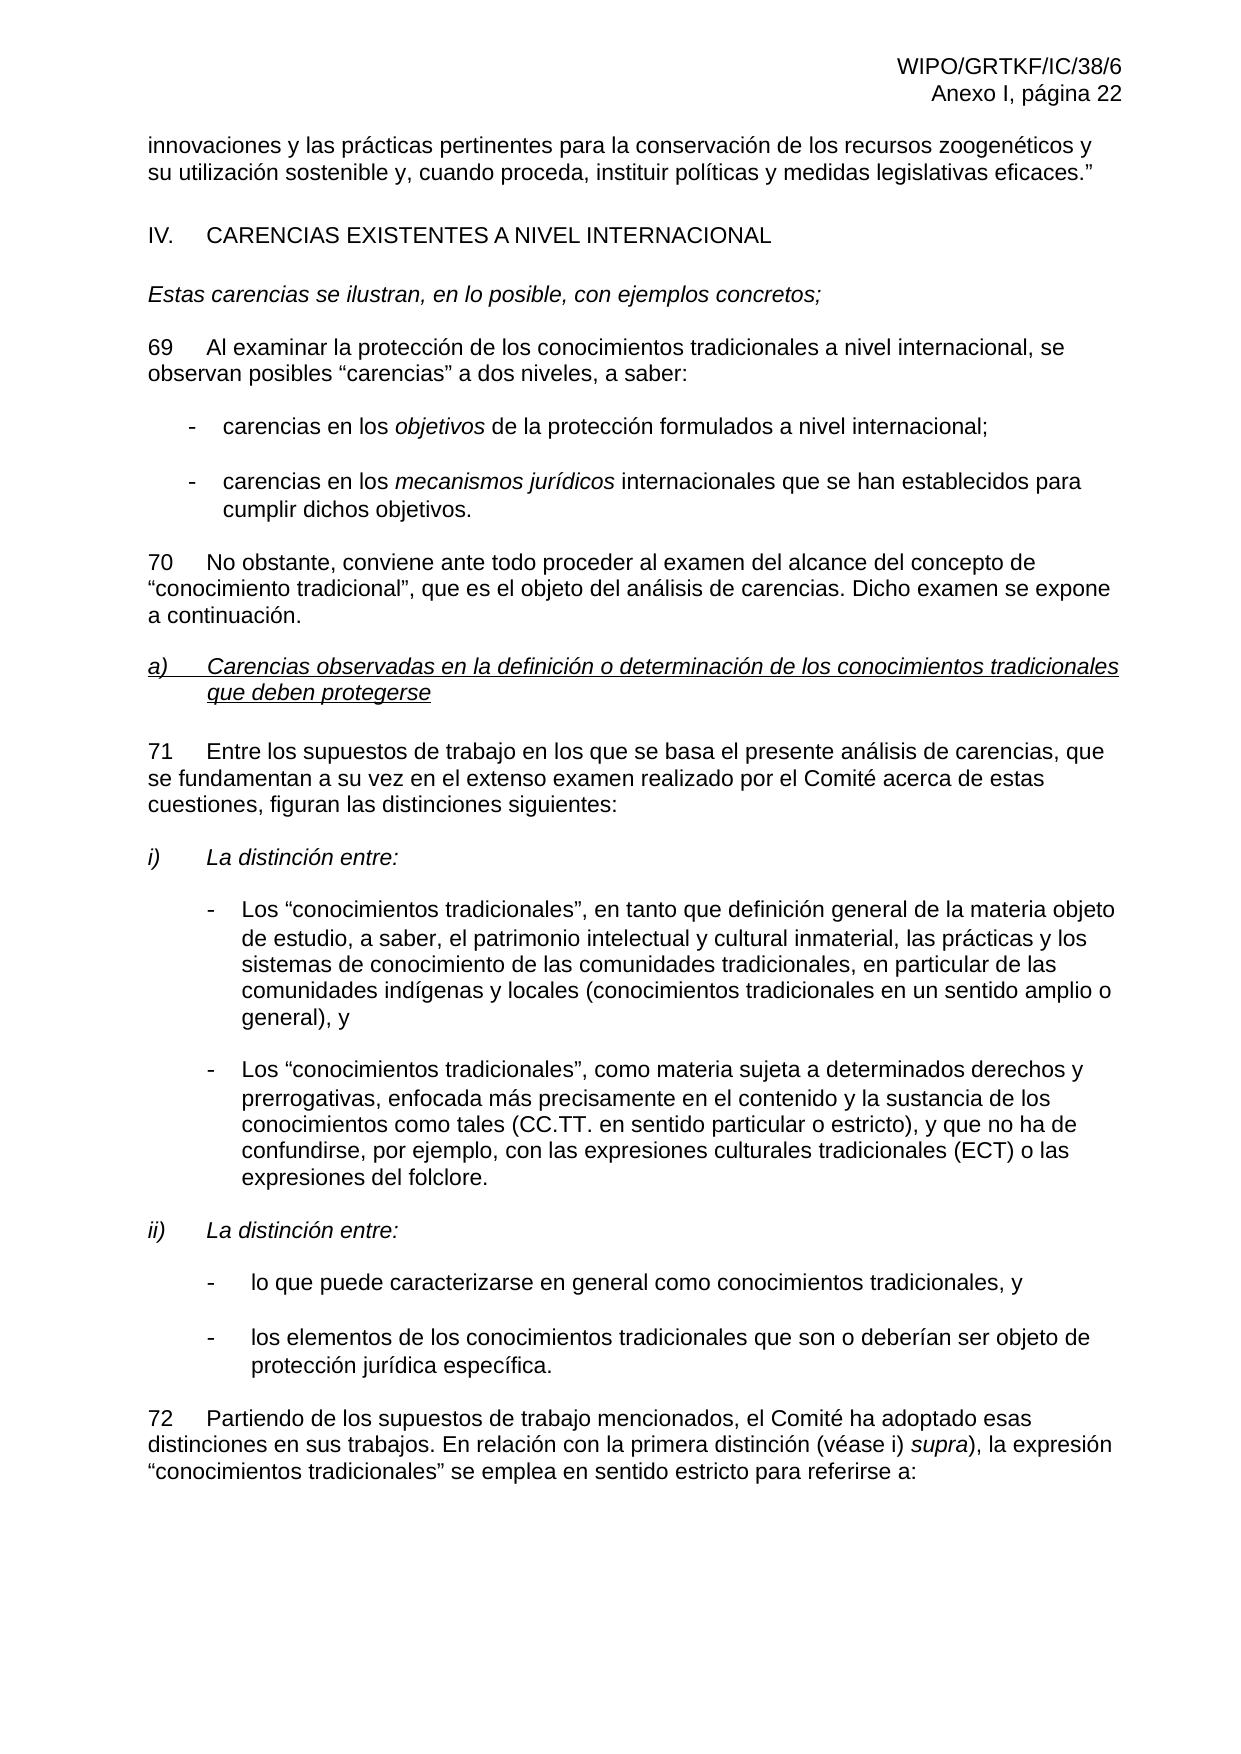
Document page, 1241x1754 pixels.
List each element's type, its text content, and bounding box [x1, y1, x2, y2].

list Los “conocimientos tradicionales”, como materia sujeta a determinados derechos y prerrogativas, enfocada más precisamente en el contenido y la sustancia de los conocimientos como tales (CC.TT. en sentido particular o estricto), y que no ha de confundirse, por ejemplo, con las expresiones culturales tradicionales (ECT) o las expresiones del folclore. [204, 1056, 1122, 1190]
text Al examinar la protección de los conocimientos tradicionales a nivel internacional, se observan posibles “carencias” a dos niveles, a saber: [148, 334, 1122, 387]
list Los “conocimientos tradicionales”, en tanto que definición general de la materia objeto de estudio, a saber, el patrimonio intelectual y cultural inmaterial, las prácticas y los sistemas de conocimiento de las comunidades tradicionales, en particular de las comunidades indígenas y locales (conocimientos tradicionales en un sentido amplio o general), y [204, 896, 1122, 1030]
list carencias en los mecanismos jurídicos internacionales que se han establecidos para cumplir dichos objetivos. [185, 468, 1122, 522]
subtitle a) Carencias observadas en la definición o determinación de los conocimientos tradicionales que deben protegerse [148, 653, 1122, 706]
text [148, 132, 1122, 185]
text No obstante, conviene ante todo proceder al examen del alcance del concepto de “conocimiento tradicional”, que es el objeto del análisis de carencias. Dicho examen se expone a continuación. [148, 549, 1122, 628]
text Entre los supuestos de trabajo en los que se basa el presente análisis de carencias, que se fundamentan a su vez en el extenso examen realizado por el Comité acerca de estas cuestiones, figuran las distinciones siguientes: [148, 738, 1122, 817]
text ii) La distinción entre: [148, 1217, 1122, 1243]
list carencias en los objetivos de la protección formulados a nivel internacional; [185, 413, 1122, 441]
subtitle IV. CARENCIAS EXISTENTES A NIVEL INTERNACIONAL [148, 222, 1122, 249]
text Estas carencias se ilustran, en lo posible, con ejemplos concretos; [148, 281, 1122, 308]
text Partiendo de los supuestos de trabajo mencionados, el Comité ha adoptado esas distinciones en sus trabajos. En relación con la primera distinción (véase i) supra), la expresión “conocimientos tradicionales” se emplea en sentido estricto para referirse a: [148, 1405, 1122, 1484]
list los elementos de los conocimientos tradicionales que son o deberían ser objeto de protección jurídica específica. [204, 1324, 1122, 1379]
text i) La distinción entre: [148, 844, 1122, 870]
list lo que puede caracterizarse en general como conocimientos tradicionales, y [204, 1269, 1122, 1298]
